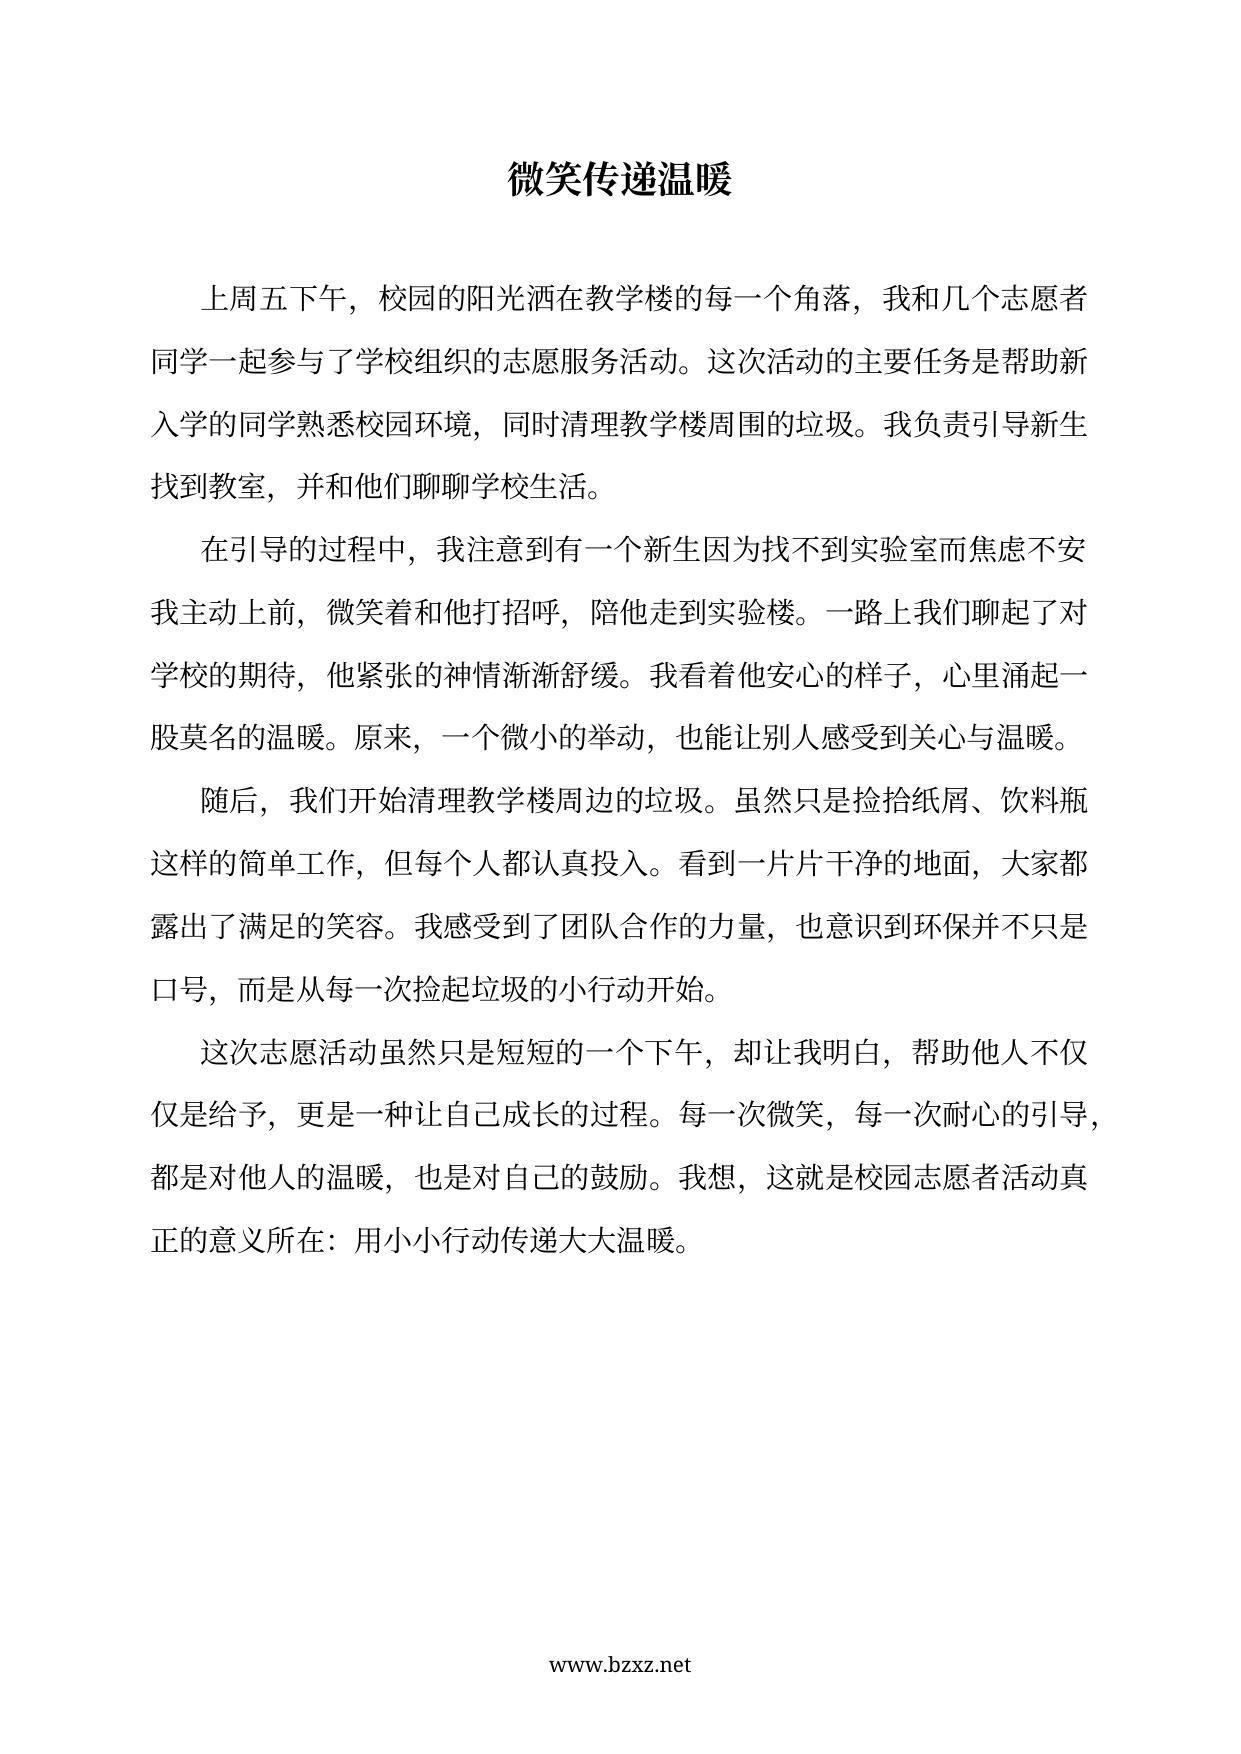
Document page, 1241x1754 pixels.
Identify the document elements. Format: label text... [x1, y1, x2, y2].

text 这次志愿活动虽然只是短短的一个下午，却让我明白，帮助他人不仅仅是给予，更是一种让自己成长的过程。每一次微笑，每一次耐心的引导，都是对他人的温暖，也是对自己的鼓励。我想，这就是校园志愿者活动真正的意义所在：用小小行动传递大大温暖。 [150, 1029, 1090, 1260]
subtitle 微笑传递温暖 [150, 150, 1090, 204]
text 在引导的过程中，我注意到有一个新生因为找不到实验室而焦虑不安，我主动上前，微笑着和他打招呼，陪他走到实验楼。一路上我们聊起了对学校的期待，他紧张的神情渐渐舒缓。我看着他安心的样子，心里涌起一股莫名的温暖。原来，一个微小的举动，也能让别人感受到关心与温暖。 [150, 527, 1090, 757]
text 上周五下午，校园的阳光洒在教学楼的每一个角落，我和几个志愿者同学一起参与了学校组织的志愿服务活动。这次活动的主要任务是帮助新入学的同学熟悉校园环境，同时清理教学楼周围的垃圾。我负责引导新生找到教室，并和他们聊聊学校生活。 [150, 276, 1090, 506]
text 随后，我们开始清理教学楼周边的垃圾。虽然只是捡拾纸屑、饮料瓶这样的简单工作，但每个人都认真投入。看到一片片干净的地面，大家都露出了满足的笑容。我感受到了团队合作的力量，也意识到环保并不只是口号，而是从每一次捡起垃圾的小行动开始。 [150, 778, 1090, 1008]
